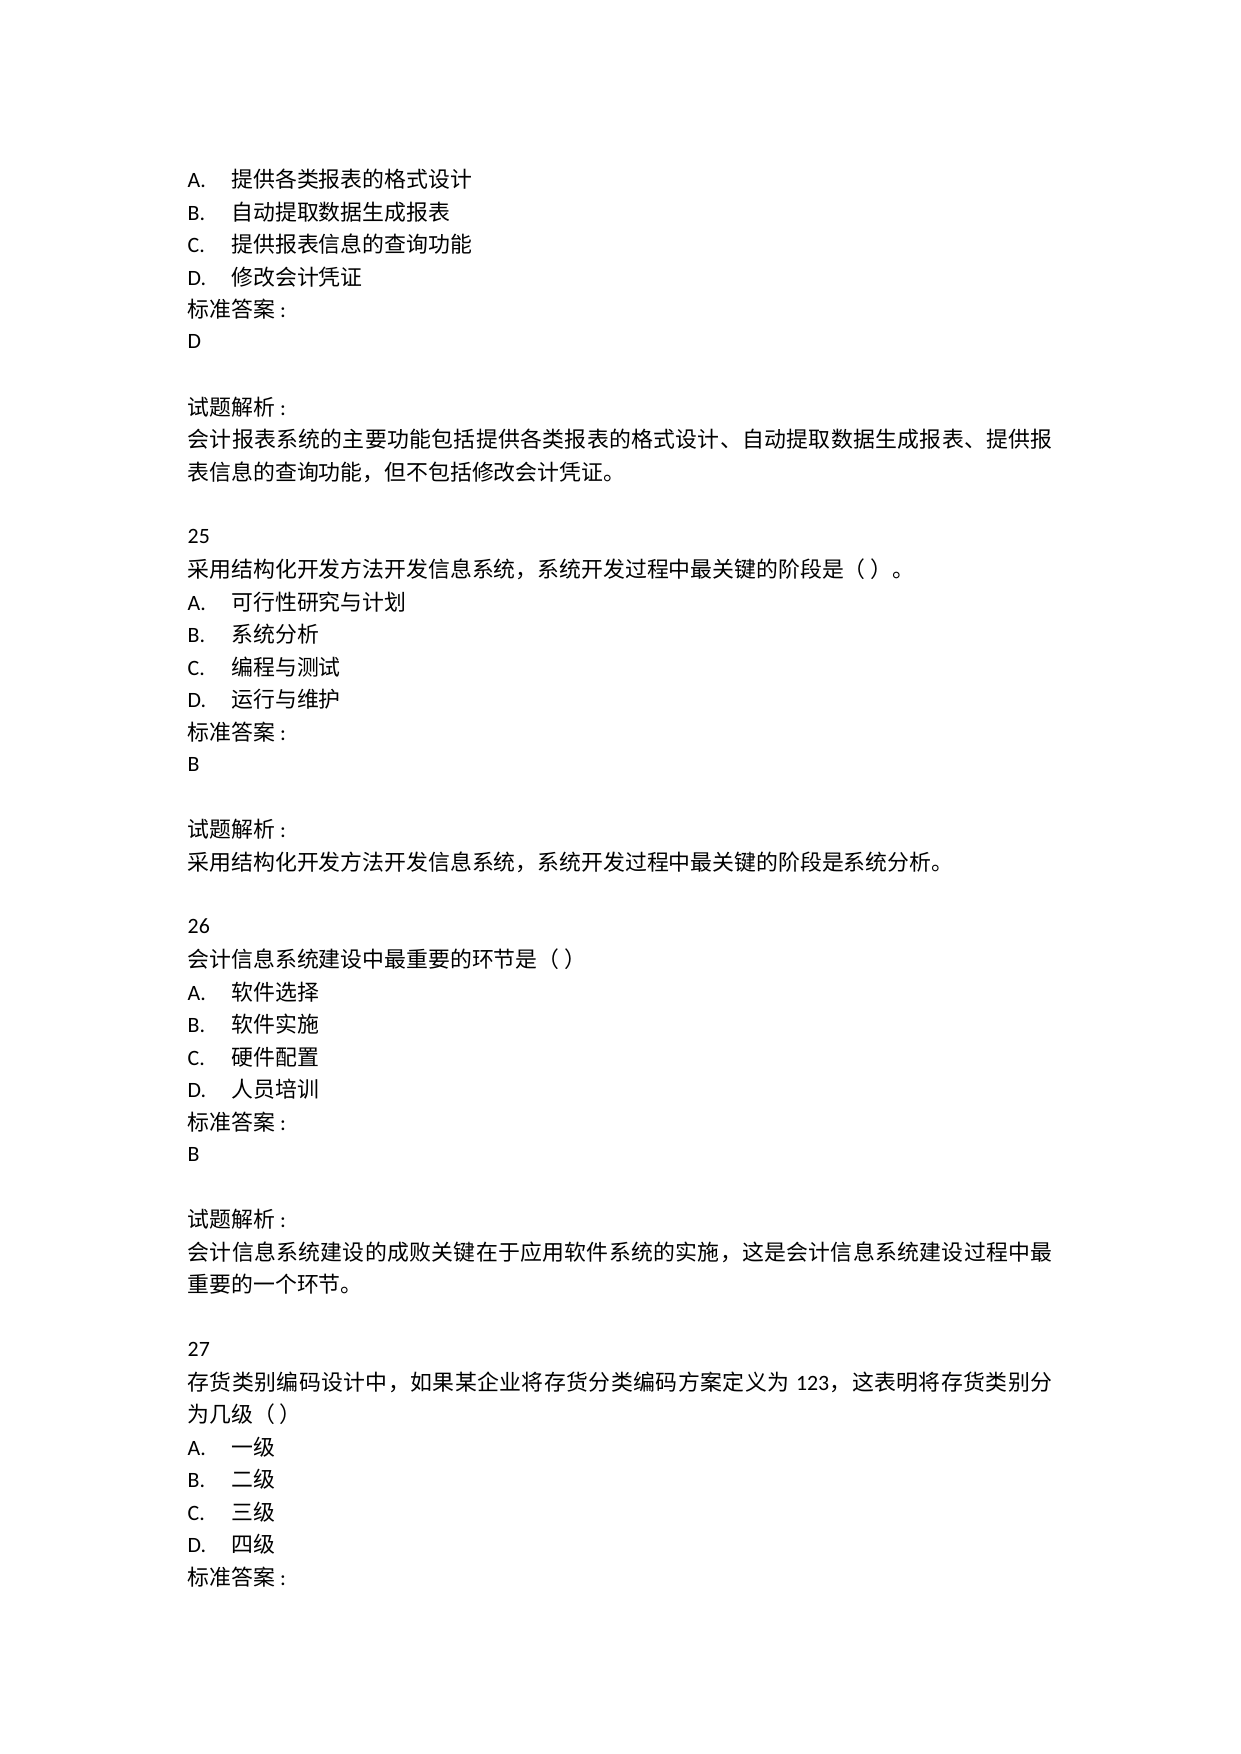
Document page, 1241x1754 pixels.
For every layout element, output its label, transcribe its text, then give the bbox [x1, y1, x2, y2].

text B [187, 747, 1053, 779]
text A. 软件选择 [187, 974, 1053, 1007]
text 标准答案 : [187, 1104, 1053, 1137]
text 标准答案 : [187, 292, 1053, 324]
text D [187, 324, 1053, 357]
text 会计报表系统的主要功能包括提供各类报表的格式设计、自动提取数据生成报表、提供报表信息的查询功能，但不包括修改会计凭证。 [187, 422, 1053, 487]
text D. 修改会计凭证 [187, 259, 1053, 292]
text 27 [187, 1332, 1053, 1364]
text 26 [187, 909, 1053, 942]
text A. 一级 [187, 1429, 1053, 1462]
text B. 自动提取数据生成报表 [187, 194, 1053, 227]
text C. 三级 [187, 1494, 1053, 1527]
text 25 [187, 519, 1053, 552]
text 采用结构化开发方法开发信息系统，系统开发过程中最关键的阶段是（ ）。 [187, 552, 1053, 584]
text 标准答案 : [187, 1559, 1053, 1592]
text 存货类别编码设计中，如果某企业将存货分类编码方案定义为123，这表明将存货类别分为几级（ ） [187, 1364, 1053, 1429]
text B. 系统分析 [187, 617, 1053, 649]
text A. 可行性研究与计划 [187, 584, 1053, 617]
text 试题解析 : [187, 389, 1053, 422]
text C. 提供报表信息的查询功能 [187, 227, 1053, 259]
text B. 软件实施 [187, 1007, 1053, 1039]
text 会计信息系统建设的成败关键在于应用软件系统的实施，这是会计信息系统建设过程中最重要的一个环节。 [187, 1234, 1053, 1299]
text C. 编程与测试 [187, 649, 1053, 682]
text C. 硬件配置 [187, 1039, 1053, 1072]
text B. 二级 [187, 1462, 1053, 1494]
text 试题解析 : [187, 1202, 1053, 1234]
text A. 提供各类报表的格式设计 [187, 162, 1053, 194]
text 标准答案 : [187, 714, 1053, 747]
text D. 四级 [187, 1527, 1053, 1559]
text D. 运行与维护 [187, 682, 1053, 714]
text 会计信息系统建设中最重要的环节是（ ） [187, 942, 1053, 974]
text D. 人员培训 [187, 1072, 1053, 1104]
text B [187, 1137, 1053, 1169]
text 采用结构化开发方法开发信息系统，系统开发过程中最关键的阶段是系统分析。 [187, 844, 1053, 877]
text 试题解析 : [187, 812, 1053, 844]
